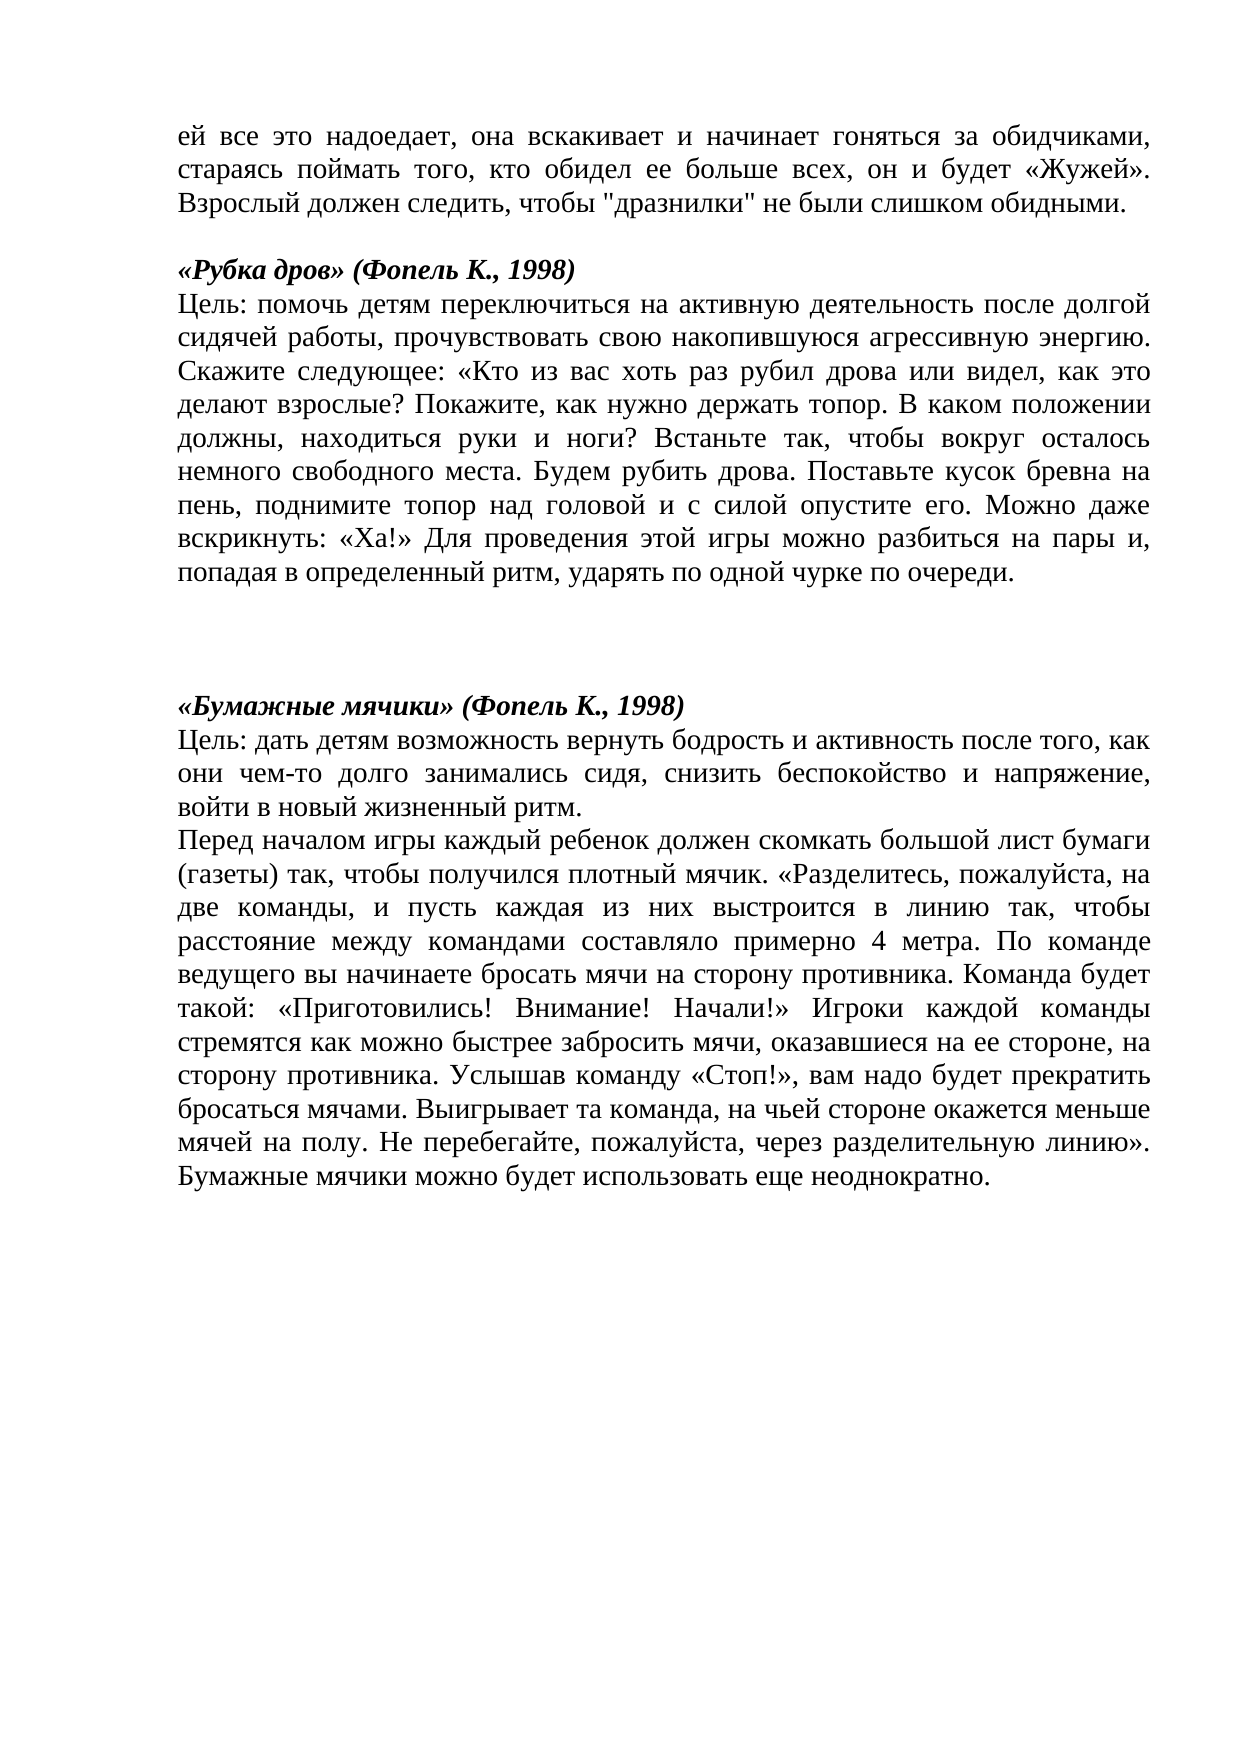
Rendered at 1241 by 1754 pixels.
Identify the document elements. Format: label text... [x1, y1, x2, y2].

text Цель: помочь детям переключиться на активную деятельность после долгой сидячей работы, прочувствовать свою накопившуюся агрессивную энергию. Скажите следующее: «Кто из вас хоть раз рубил дрова или видел, как это делают взрослые? Покажите, как нужно держать топор. В каком положении должны, находиться руки и ноги? Встаньте так, чтобы вокруг осталось немного свободного места. Будем рубить дрова. Поставьте кусок бревна на пень, поднимите топор над головой и с силой опустите его. Можно даже вскрикнуть: «Ха!» Для проведения этой игры можно разбиться на пары и, попадая в определенный ритм, ударять по одной чурке по очереди. [177, 286, 1152, 588]
text «Бумажные мячики» (Фопель К., 1998) [177, 688, 1152, 722]
text Перед началом игры каждый ребенок должен скомкать большой лист бумаги (газеты) так, чтобы получился плотный мячик. «Разделитесь, пожалуйста, на две команды, и пусть каждая из них выстроится в линию так, чтобы расстояние между командами составляло примерно 4 метра. По команде ведущего вы начинаете бросать мячи на сторону противника. Команда будет такой: «Приготовились! Внимание! Начали!» Игроки каждой команды стремятся как можно быстрее забросить мячи, оказавшиеся на ее стороне, на сторону противника. Услышав команду «Стоп!», вам надо будет прекратить бросаться мячами. Выигрывает та команда, на чьей стороне окажется меньше мячей на полу. Не перебегайте, пожалуйста, через разделительную линию». Бумажные мячики можно будет использовать еще неоднократно. [177, 822, 1152, 1191]
text «Рубка дров» (Фопель К., 1998) [177, 252, 1152, 286]
text Цель: дать детям возможность вернуть бодрость и активность после того, как они чем-то долго занимались сидя, снизить беспокойство и напряжение, войти в новый жизненный ритм. [177, 722, 1152, 822]
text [177, 118, 1152, 219]
